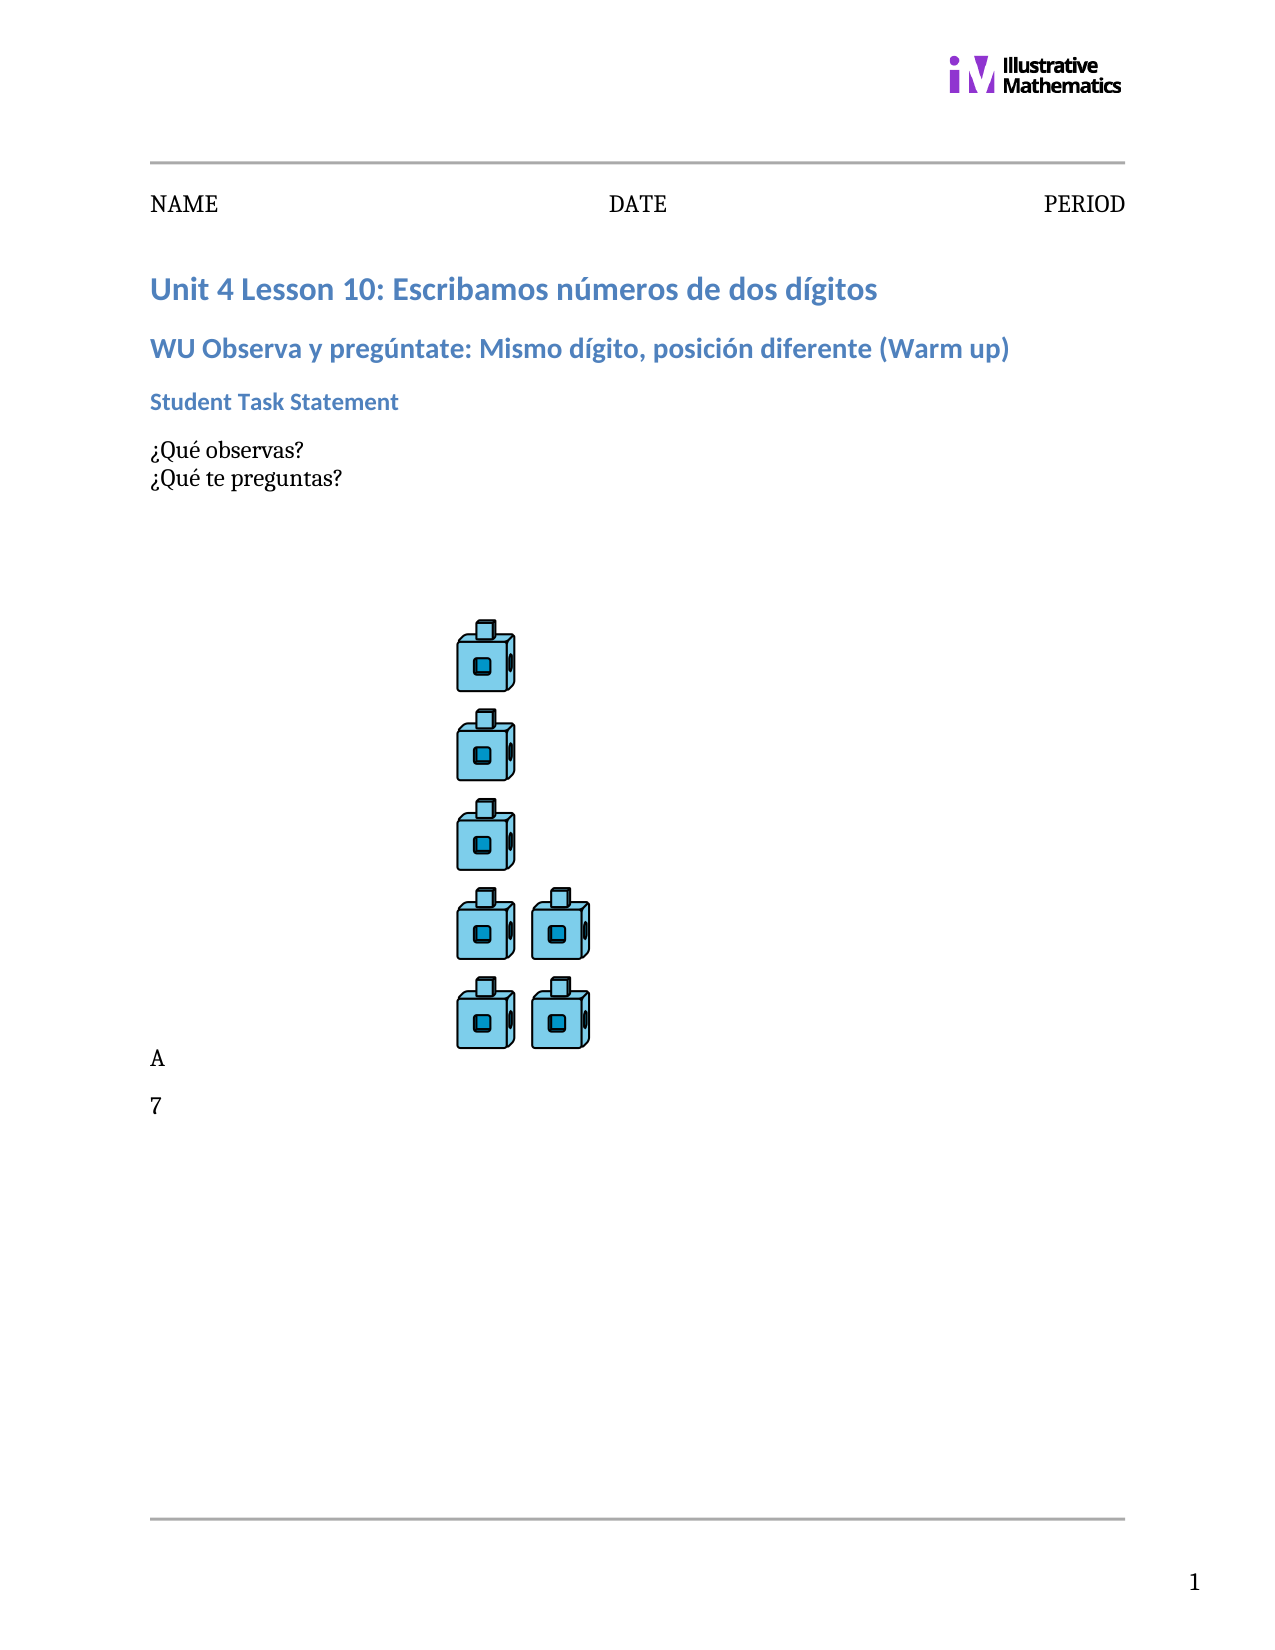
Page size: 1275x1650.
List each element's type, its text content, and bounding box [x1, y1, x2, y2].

text 7 [150, 1092, 1125, 1121]
picture [183, 511, 859, 1067]
subtitle Student Task Statement [150, 386, 1125, 417]
text ¿Qué observas? ¿Qué te preguntas? [150, 436, 1125, 493]
picture [949, 55, 1121, 93]
subtitle Unit 4 Lesson 10: Escribamos números de dos dígitos [150, 268, 1125, 309]
subtitle WU Observa y pregúntate: Mismo dígito, posición diferente (Warm up) [150, 330, 1125, 366]
